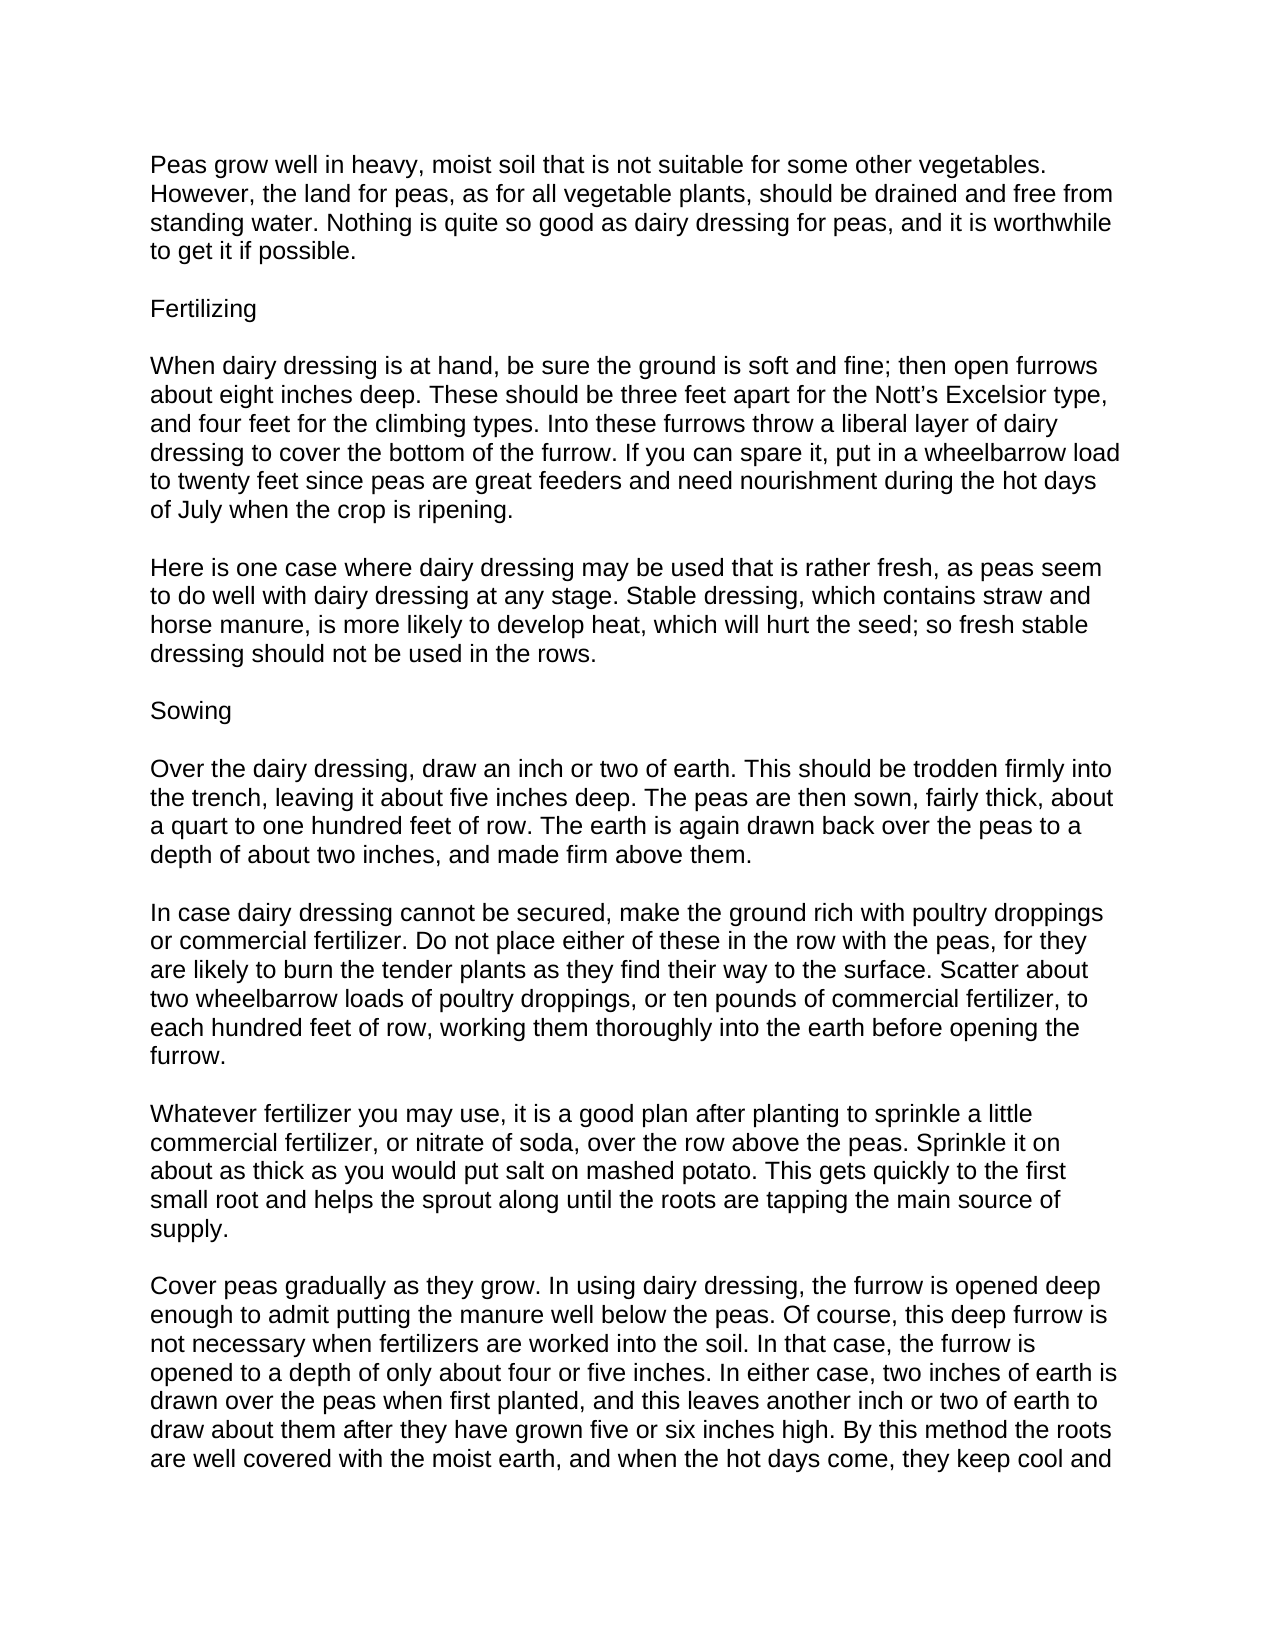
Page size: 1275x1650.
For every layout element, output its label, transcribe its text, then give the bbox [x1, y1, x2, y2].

text Here is one case where dairy dressing may be used that is rather fresh, as peas seem to do well with dairy dressing at any stage. Stable dressing, which contains straw and horse manure, is more likely to develop heat, which will hurt the seed; so fresh stable dressing should not be used in the rows. [150, 552, 1125, 667]
text Over the dairy dressing, draw an inch or two of earth. This should be trodden firmly into the trench, leaving it about five inches deep. The peas are then sown, fairly thick, about a quart to one hundred feet of row. The earth is again drawn back over the peas to a depth of about two inches, and made firm above them. [150, 754, 1125, 869]
text Fertilizing [150, 294, 1125, 322]
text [150, 1271, 1125, 1472]
text Sowing [150, 696, 1125, 725]
text When dairy dressing is at hand, be sure the ground is soft and fine; then open furrows about eight inches deep. These should be three feet apart for the Nott’s Excelsior type, and four feet for the climbing types. Into these furrows throw a liberal layer of dairy dressing to cover the bottom of the furrow. If you can spare it, put in a wheelbarrow load to twenty feet since peas are great feeders and need nourishment during the hot days of July when the crop is ripening. [150, 351, 1125, 524]
text Whatever fertilizer you may use, it is a good plan after planting to sprinkle a little commercial fertilizer, or nitrate of soda, over the row above the peas. Sprinkle it on about as thick as you would put salt on mashed potato. This gets quickly to the first small root and helps the sprout along until the roots are tapping the main source of supply. [150, 1099, 1125, 1242]
text Peas grow well in heavy, moist soil that is not suitable for some other vegetables. However, the land for peas, as for all vegetable plants, should be drained and free from standing water. Nothing is quite so good as dairy dressing for peas, and it is worthwhile to get it if possible. [150, 150, 1125, 265]
text In case dairy dressing cannot be secured, make the ground rich with poultry droppings or commercial fertilizer. Do not place either of these in the row with the peas, for they are likely to burn the tender plants as they find their way to the surface. Scatter about two wheelbarrow loads of poultry droppings, or ten pounds of commercial fertilizer, to each hundred feet of row, working them thoroughly into the earth before opening the furrow. [150, 897, 1125, 1070]
